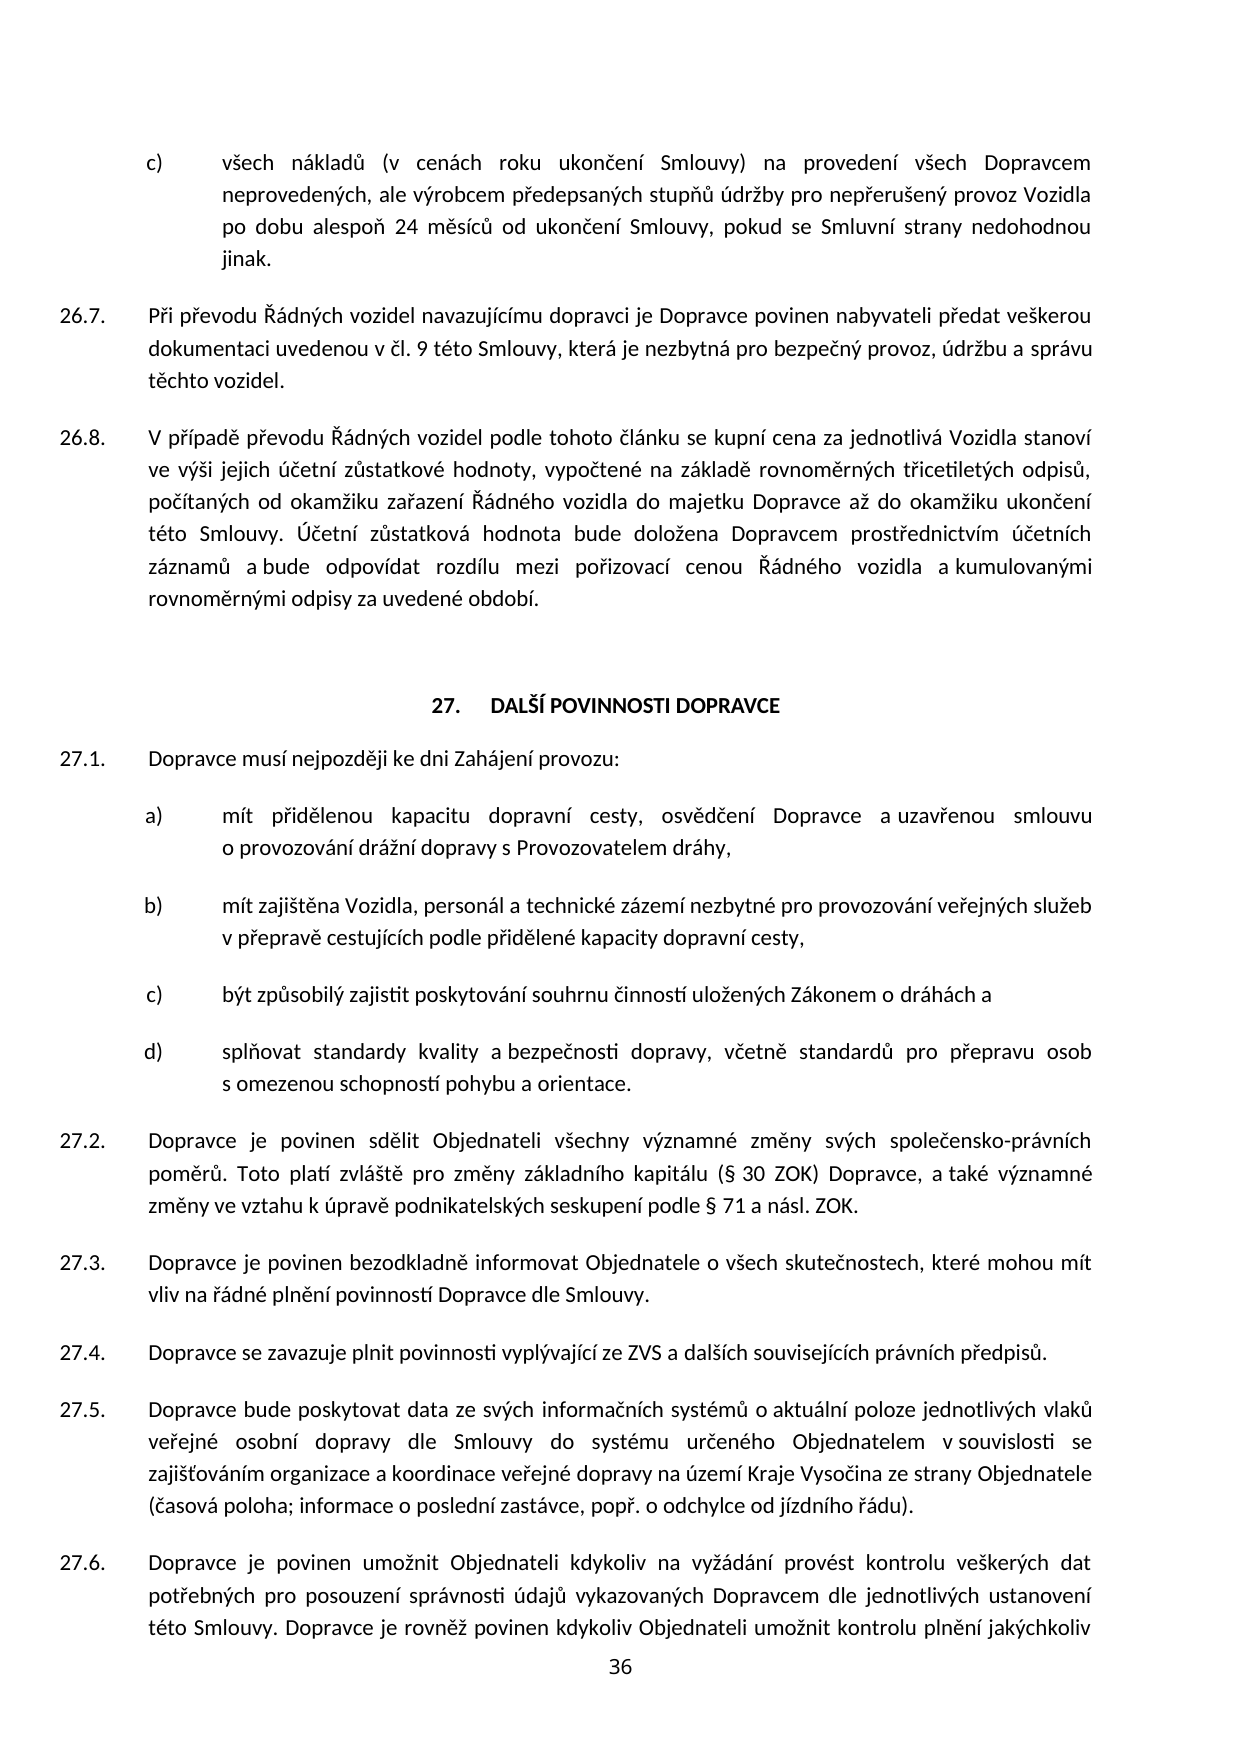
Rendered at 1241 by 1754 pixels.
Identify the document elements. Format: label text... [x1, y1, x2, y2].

list všech nákladů (v cenách roku ukončení Smlouvy) na provedení všech Dopravcem neprovedených, ale výrobcem předepsaných stupňů údržby pro nepřerušený provoz Vozidla po dobu alespoň 24 měsíců od ukončení Smlouvy, pokud se Smluvní strany nedohodnou jinak. [163, 148, 1093, 272]
text Dopravce je povinen bezodkladně informovat Objednatele o všech skutečnostech, které mohou mít vliv na řádné plnění povinností Dopravce dle Smlouvy. [59, 1248, 1093, 1308]
text V případě převodu Řádných vozidel podle tohoto článku se kupní cena za jednotlivá Vozidla stanoví ve výši jejich účetní zůstatkové hodnoty, vypočtené na základě rovnoměrných třicetiletých odpisů, počítaných od okamžiku zařazení Řádného vozidla do majetku Dopravce až do okamžiku ukončení této Smlouvy. Účetní zůstatková hodnota bude doložena Dopravcem prostřednictvím účetních záznamů a bude odpovídat rozdílu mezi pořizovací cenou Řádného vozidla a kumulovanými rovnoměrnými odpisy za uvedené období. [59, 423, 1093, 612]
text Dopravce musí nejpozději ke dni Zahájení provozu: [59, 744, 1093, 772]
text Při převodu Řádných vozidel navazujícímu dopravci je Dopravce povinen nabyvateli předat veškerou dokumentaci uvedenou v čl. 9 této Smlouvy, která je nezbytná pro bezpečný provoz, údržbu a správu těchto vozidel. [59, 301, 1093, 394]
text Dopravce se zavazuje plnit povinnosti vyplývající ze ZVS a dalších souvisejících právních předpisů. [59, 1338, 1093, 1366]
list mít přidělenou kapacitu dopravní cesty, osvědčení Dopravce a uzavřenou smlouvu o provozování drážní dopravy s Provozovatelem dráhy, [163, 801, 1093, 862]
text Dopravce je povinen sdělit Objednateli všechny významné změny svých společensko-právních poměrů. Toto platí zvláště pro změny základního kapitálu (§ 30 ZOK) Dopravce, a také významné změny ve vztahu k úpravě podnikatelských seskupení podle § 71 a násl. ZOK. [59, 1127, 1093, 1219]
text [59, 1548, 1093, 1641]
text Dopravce bude poskytovat data ze svých informačních systémů o aktuální poloze jednotlivých vlaků veřejné osobní dopravy dle Smlouvy do systému určeného Objednatelem v souvislosti se zajišťováním organizace a koordinace veřejné dopravy na území Kraje Vysočina ze strany Objednatele (časová poloha; informace o poslední zastávce, popř. o odchylce od jízdního řádu). [59, 1395, 1093, 1519]
list být způsobilý zajistit poskytování souhrnu činností uložených Zákonem o dráhách a [163, 980, 1093, 1008]
list mít zajištěna Vozidla, personál a technické zázemí nezbytné pro provozování veřejných služeb v přepravě cestujících podle přidělené kapacity dopravní cesty, [163, 891, 1093, 951]
text DALŠÍ POVINNOSTI DOPRAVCE [148, 691, 1093, 719]
list splňovat standardy kvality a bezpečnosti dopravy, včetně standardů pro přepravu osob s omezenou schopností pohybu a orientace. [163, 1037, 1093, 1097]
